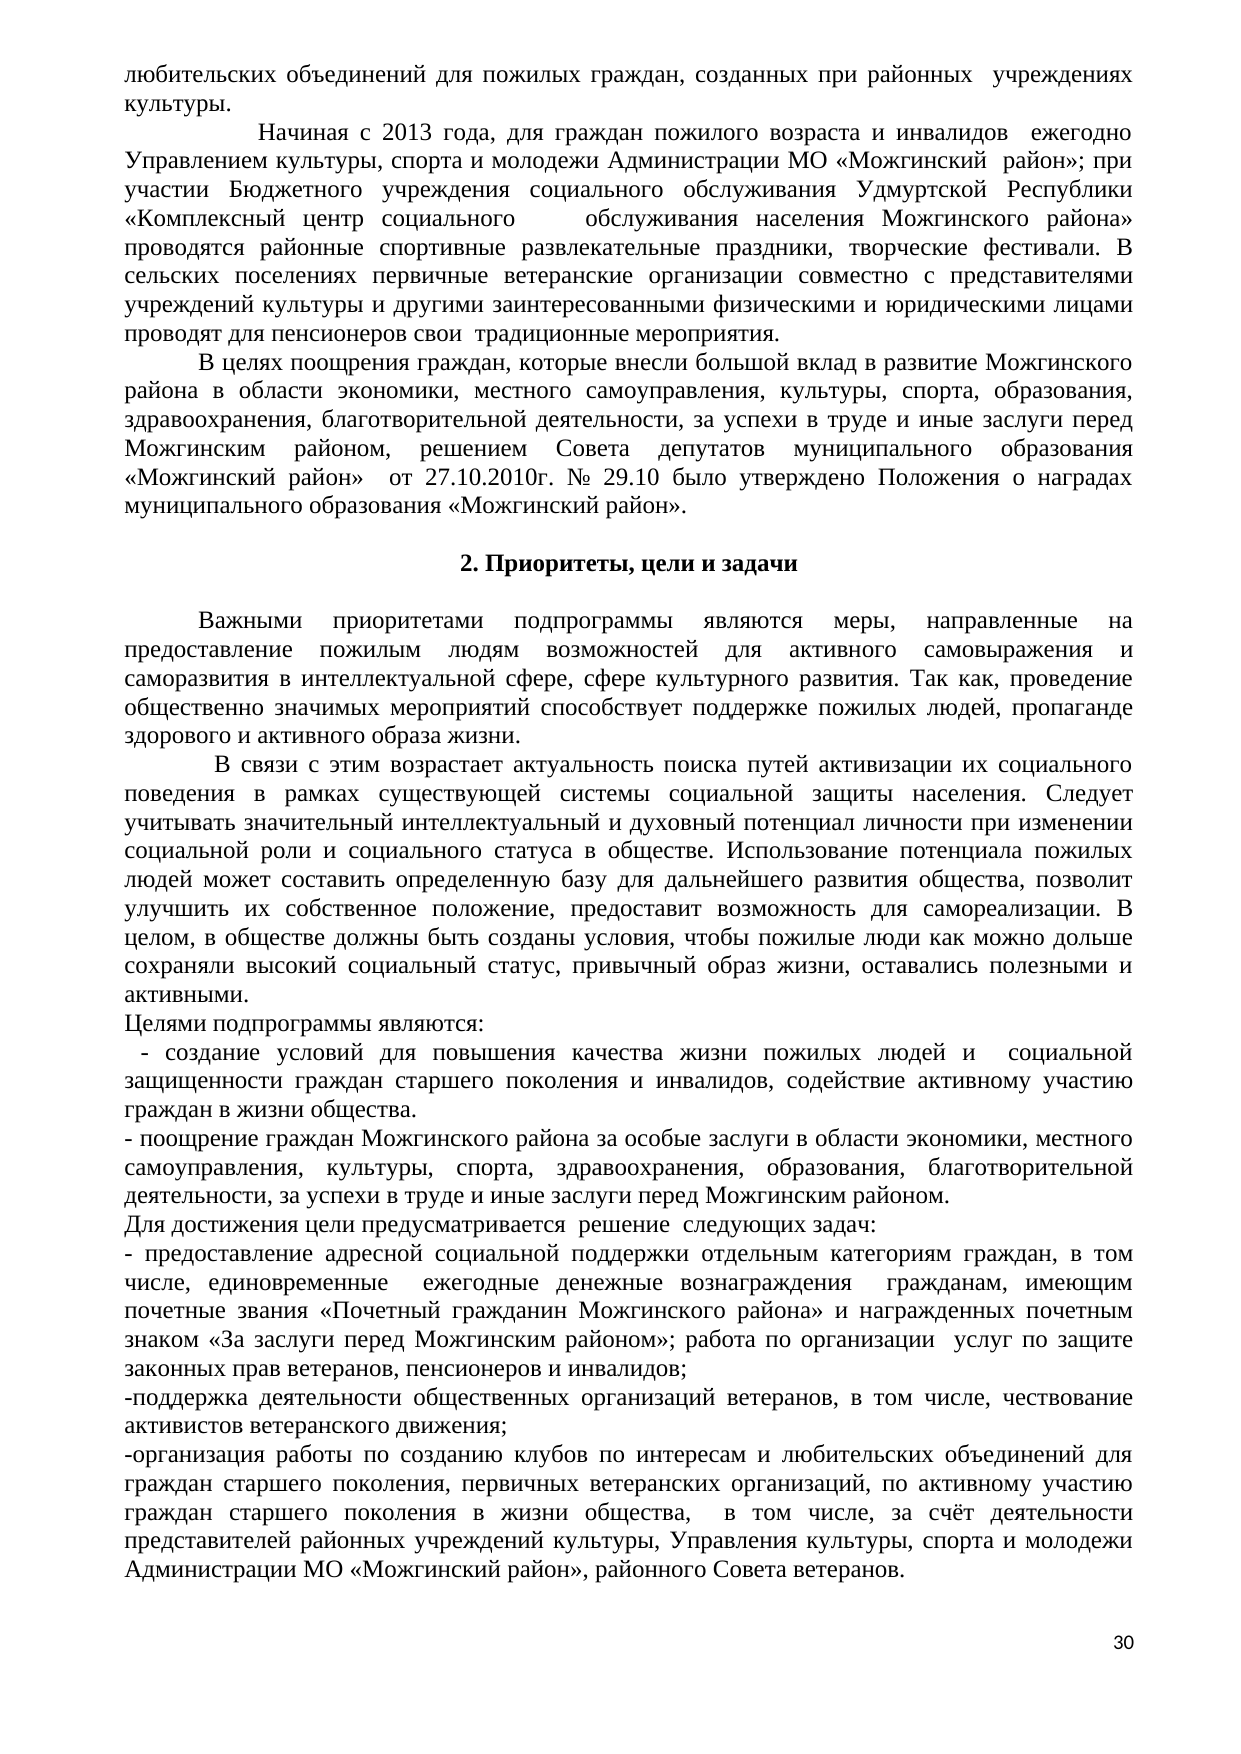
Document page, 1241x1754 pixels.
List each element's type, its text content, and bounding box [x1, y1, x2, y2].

text -организация работы по созданию клубов по интересам и любительских объединений для граждан старшего поколения, первичных ветеранских организаций, по активному участию граждан старшего поколения в жизни общества, в том числе, за счёт деятельности представителей районных учреждений культуры, Управления культуры, спорта и молодежи Администрации МО «Можгинский район», районного Совета ветеранов. [124, 1439, 1134, 1583]
text Для достижения цели предусматривается решение следующих задач: [124, 1209, 1134, 1238]
text - создание условий для повышения качества жизни пожилых людей и социальной защищенности граждан старшего поколения и инвалидов, содействие активному участию граждан в жизни общества. [124, 1037, 1134, 1123]
text 2. Приоритеты, цели и задачи [124, 548, 1134, 577]
text Начиная с 2013 года, для граждан пожилого возраста и инвалидов ежегодно Управлением культуры, спорта и молодежи Администрации МО «Можгинский район»; при участии Бюджетного учреждения социального обслуживания Удмуртской Республики «Комплексный центр социального обслуживания населения Можгинского района» проводятся районные спортивные развлекательные праздники, творческие фестивали. В сельских поселениях первичные ветеранские организации совместно с представителями учреждений культуры и другими заинтересованными физическими и юридическими лицами проводят для пенсионеров свои традиционные мероприятия. [124, 117, 1134, 347]
text - поощрение граждан Можгинского района за особые заслуги в области экономики, местного самоуправления, культуры, спорта, здравоохранения, образования, благотворительной деятельности, за успехи в труде и иные заслуги перед Можгинским районом. [124, 1123, 1134, 1209]
text В связи с этим возрастает актуальность поиска путей активизации их социального поведения в рамках существующей системы социальной защиты населения. Следует учитывать значительный интеллектуальный и духовный потенциал личности при изменении социальной роли и социального статуса в обществе. Использование потенциала пожилых людей может составить определенную базу для дальнейшего развития общества, позволит улучшить их собственное положение, предоставит возможность для самореализации. В целом, в обществе должны быть созданы условия, чтобы пожилые люди как можно дольше сохраняли высокий социальный статус, привычный образ жизни, оставались полезными и активными. [124, 749, 1134, 1008]
text - предоставление адресной социальной поддержки отдельным категориям граждан, в том числе, единовременные ежегодные денежные вознаграждения гражданам, имеющим почетные звания «Почетный гражданин Можгинского района» и награжденных почетным знаком «За заслуги перед Можгинским районом»; работа по организации услуг по защите законных прав ветеранов, пенсионеров и инвалидов; [124, 1238, 1134, 1382]
text -поддержка деятельности общественных организаций ветеранов, в том числе, чествование активистов ветеранского движения; [124, 1382, 1134, 1439]
text Важными приоритетами подпрограммы являются меры, направленные на предоставление пожилым людям возможностей для активного самовыражения и саморазвития в интеллектуальной сфере, сфере культурного развития. Так как, проведение общественно значимых мероприятий способствует поддержке пожилых людей, пропаганде здорового и активного образа жизни. [124, 605, 1134, 749]
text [124, 59, 1134, 117]
text В целях поощрения граждан, которые внесли большой вклад в развитие Можгинского района в области экономики, местного самоуправления, культуры, спорта, образования, здравоохранения, благотворительной деятельности, за успехи в труде и иные заслуги перед Можгинским районом, решением Совета депутатов муниципального образования «Можгинский район» от 27.10.2010г. № 29.10 было утверждено Положения о наградах муниципального образования «Можгинский район». [124, 347, 1134, 519]
text Целями подпрограммы являются: [124, 1008, 1134, 1037]
